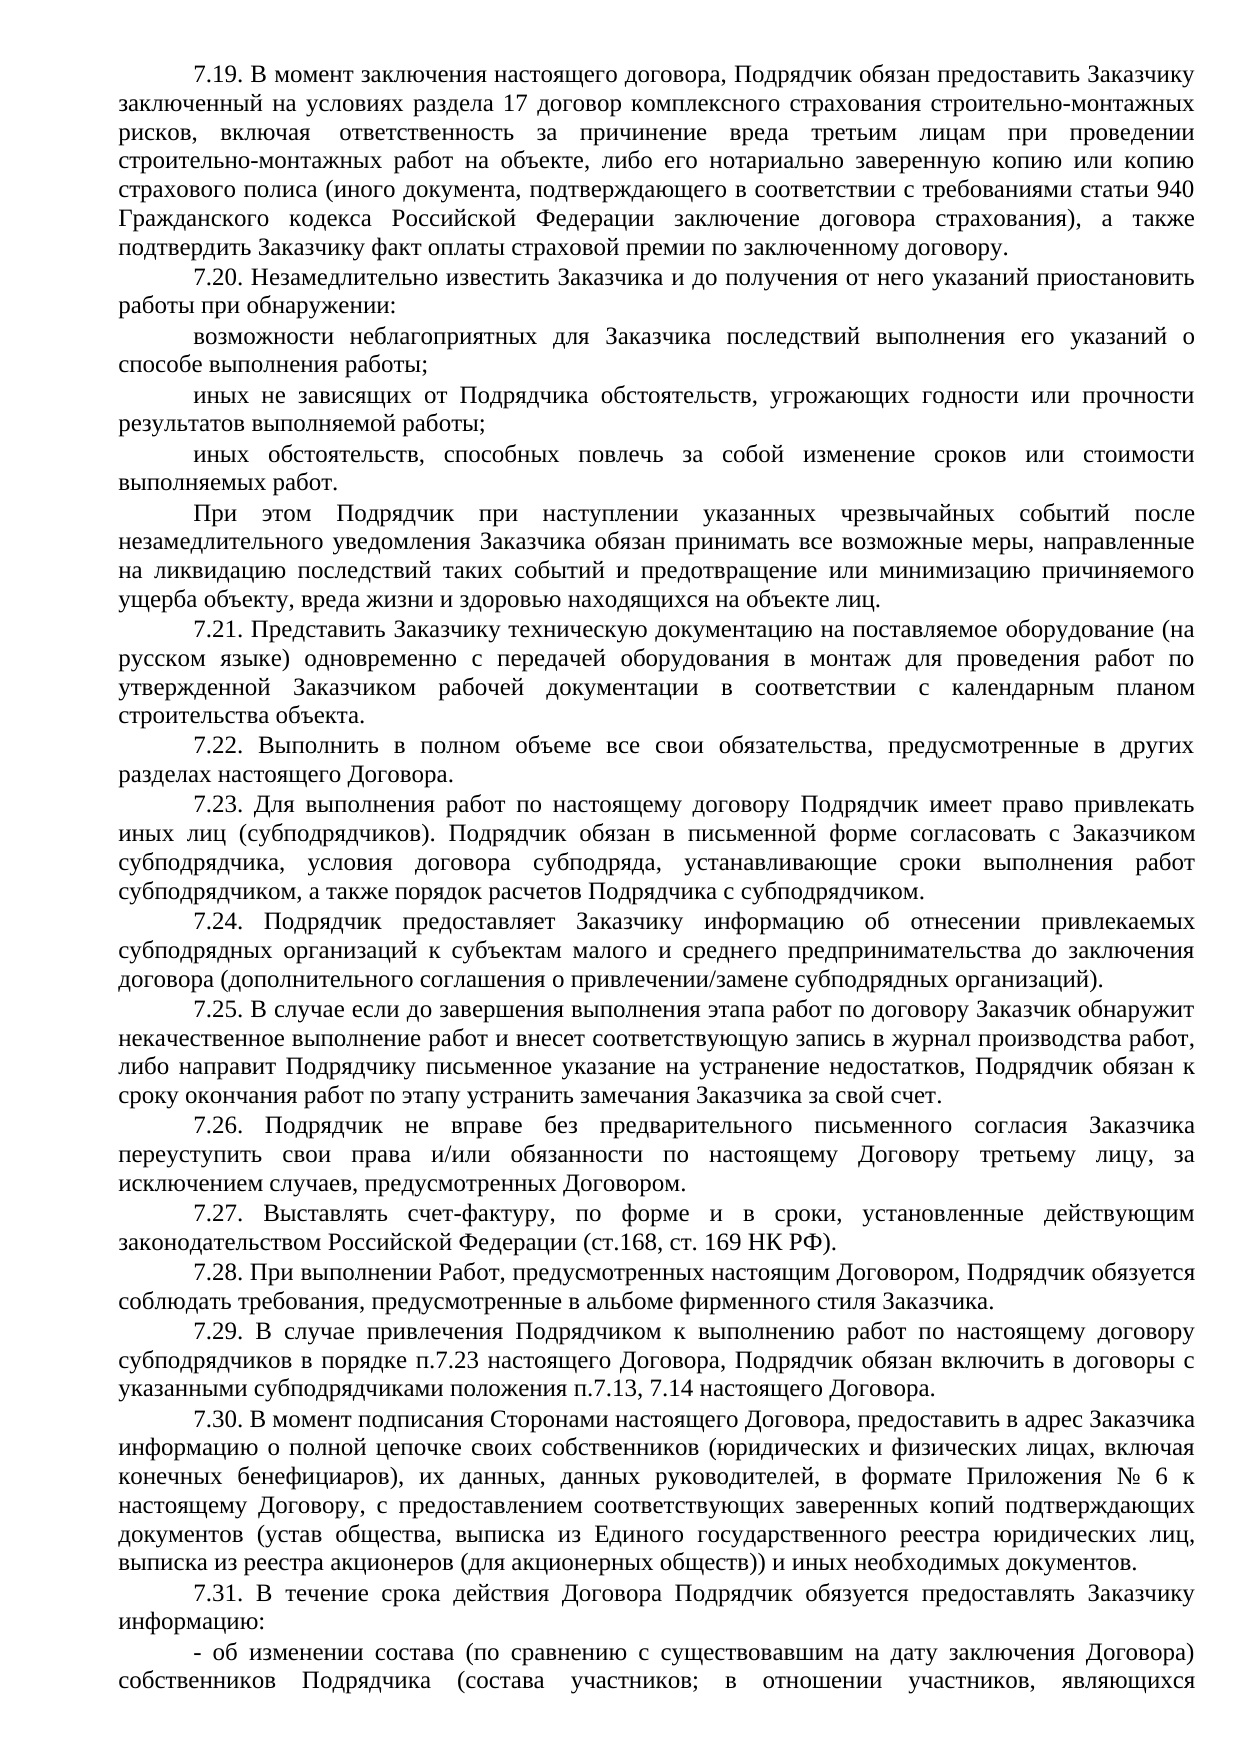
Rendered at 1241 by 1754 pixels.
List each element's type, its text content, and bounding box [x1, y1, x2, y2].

text 7.25. В случае если до завершения выполнения этапа работ по договору Заказчик обнаружит некачественное выполнение работ и внесет соответствующую запись в журнал производства работ, либо направит Подрядчику письменное указание на устранение недостатков, Подрядчик обязан к сроку окончания работ по этапу устранить замечания Заказчика за свой счет. [118, 994, 1196, 1109]
text 7.27. Выставлять счет-фактуру, по форме и в сроки, установленные действующим законодательством Российской Федерации (ст.168, ст. 169 НК РФ). [118, 1198, 1196, 1256]
text иных обстоятельств, способных повлечь за собой изменение сроков или стоимости выполняемых работ. [118, 439, 1196, 496]
text 7.20. Незамедлительно известить Заказчика и до получения от него указаний приостановить работы при обнаружении: [118, 262, 1196, 319]
text 7.28. При выполнении Работ, предусмотренных настоящим Договором, Подрядчик обязуется соблюдать требования, предусмотренные в альбоме фирменного стиля Заказчика. [118, 1257, 1196, 1314]
text 7.24. Подрядчик предоставляет Заказчику информацию об отнесении привлекаемых субподрядных организаций к субъектам малого и среднего предпринимательства до заключения договора (дополнительного соглашения о привлечении/замене субподрядных организаций). [118, 906, 1196, 992]
text При этом Подрядчик при наступлении указанных чрезвычайных событий после незамедлительного уведомления Заказчика обязан принимать все возможные меры, направленные на ликвидацию последствий таких событий и предотвращение или минимизацию причиняемого ущерба объекту, вреда жизни и здоровью находящихся на объекте лиц. [118, 498, 1196, 613]
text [118, 1637, 1196, 1694]
text 7.19. В момент заключения настоящего договора, Подрядчик обязан предоставить Заказчику заключенный на условиях раздела 17 договор комплексного страхования строительно-монтажных рисков, включая ответственность за причинение вреда третьим лицам при проведении строительно-монтажных работ на объекте, либо его нотариально заверенную копию или копию страхового полиса (иного документа, подтверждающего в соответствии с требованиями статьи 940 Гражданского кодекса Российской Федерации заключение договора страхования), а также подтвердить Заказчику факт оплаты страховой премии по заключенному договору. [118, 59, 1196, 260]
text 7.31. В течение срока действия Договора Подрядчик обязуется предоставлять Заказчику информацию: [118, 1578, 1196, 1635]
text 7.23. Для выполнения работ по настоящему договору Подрядчик имеет право привлекать иных лиц (субподрядчиков). Подрядчик обязан в письменной форме согласовать с Заказчиком субподрядчика, условия договора субподряда, устанавливающие сроки выполнения работ субподрядчиком, а также порядок расчетов Подрядчика с субподрядчиком. [118, 789, 1196, 905]
text 7.30. В момент подписания Сторонами настоящего Договора, предоставить в адрес Заказчика информацию о полной цепочке своих собственников (юридических и физических лицах, включая конечных бенефициаров), их данных, данных руководителей, в формате Приложения № 6 к настоящему Договору, с предоставлением соответствующих заверенных копий подтверждающих документов (устав общества, выписка из Единого государственного реестра юридических лиц, выписка из реестра акционеров (для акционерных обществ)) и иных необходимых документов. [118, 1404, 1196, 1576]
text 7.22. Выполнить в полном объеме все свои обязательства, предусмотренные в других разделах настоящего Договора. [118, 731, 1196, 788]
text иных не зависящих от Подрядчика обстоятельств, угрожающих годности или прочности результатов выполняемой работы; [118, 380, 1196, 437]
text 7.29. В случае привлечения Подрядчиком к выполнению работ по настоящему договору субподрядчиков в порядке п.7.23 настоящего Договора, Подрядчик обязан включить в договоры с указанными субподрядчиками положения п.7.13, 7.14 настоящего Договора. [118, 1316, 1196, 1402]
text 7.21. Представить Заказчику техническую документацию на поставляемое оборудование (на русском языке) одновременно с передачей оборудования в монтаж для проведения работ по утвержденной Заказчиком рабочей документации в соответствии с календарным планом строительства объекта. [118, 614, 1196, 729]
text возможности неблагоприятных для Заказчика последствий выполнения его указаний о способе выполнения работы; [118, 321, 1196, 378]
text 7.26. Подрядчик не вправе без предварительного письменного согласия Заказчика переуступить свои права и/или обязанности по настоящему Договору третьему лицу, за исключением случаев, предусмотренных Договором. [118, 1110, 1196, 1197]
